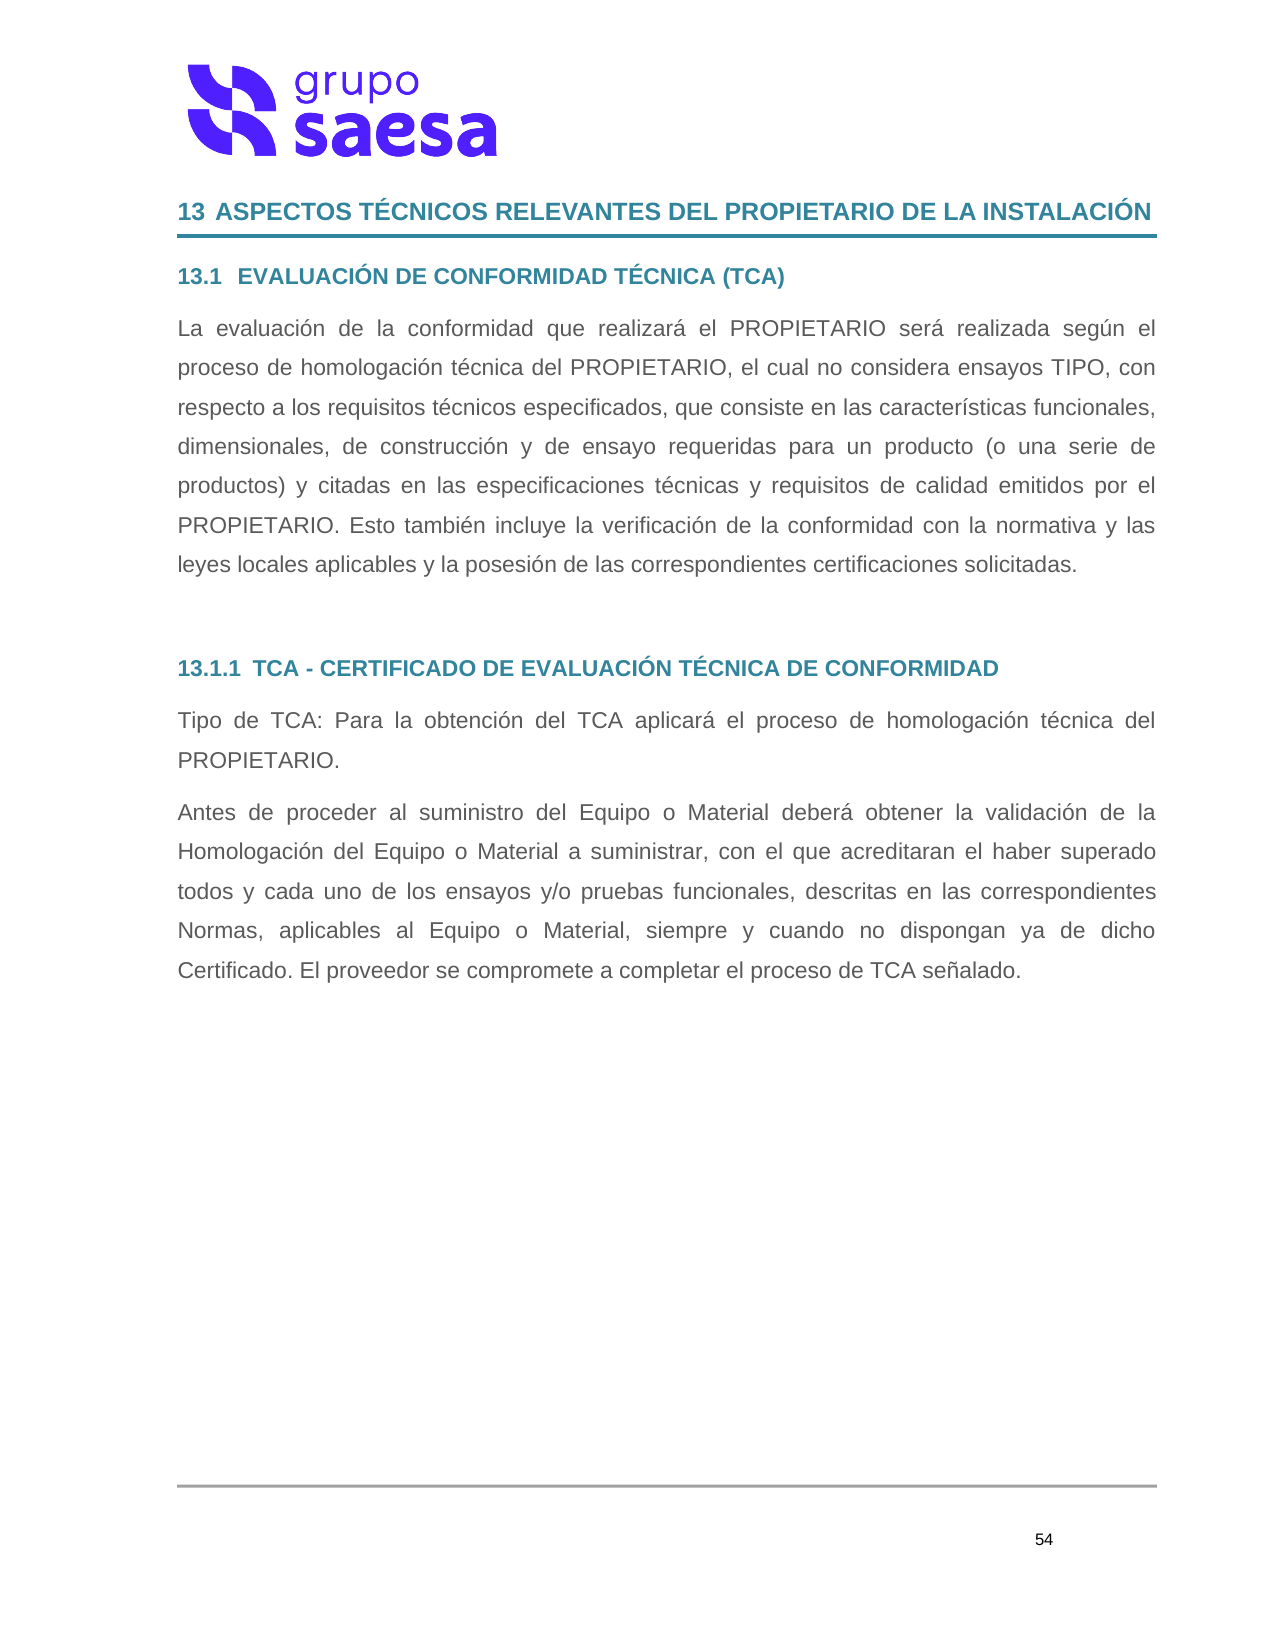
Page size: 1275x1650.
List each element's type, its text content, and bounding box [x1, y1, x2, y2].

subtitle EVALUACIÓN DE CONFORMIDAD TÉCNICA (TCA) [177, 263, 1157, 289]
text Antes de proceder al suministro del Equipo o Material deberá obtener la validación de la Homologación del Equipo o Material a suministrar, con el que acreditaran el haber superado todos y cada uno de los ensayos y/o pruebas funcionales, descritas en las correspondientes Normas, aplicables al Equipo o Material, siempre y cuando no dispongan ya de dicho Certificado. El proveedor se compromete a completar el proceso de TCA señalado. [177, 799, 1157, 983]
text La evaluación de la conformidad que realizará el PROPIETARIO será realizada según el proceso de homologación técnica del PROPIETARIO, el cual no considera ensayos TIPO, con respecto a los requisitos técnicos especificados, que consiste en las características funcionales, dimensionales, de construcción y de ensayo requeridas para un producto (o una serie de productos) y citadas en las especificaciones técnicas y requisitos de calidad emitidos por el PROPIETARIO. Esto también incluye la verificación de la conformidad con la normativa y las leyes locales aplicables y la posesión de las correspondientes certificaciones solicitadas. [177, 314, 1157, 578]
subtitle TCA - CERTIFICADO DE EVALUACIÓN TÉCNICA DE CONFORMIDAD [177, 655, 1157, 682]
text Tipo de TCA: Para la obtención del TCA aplicará el proceso de homologación técnica del PROPIETARIO. [177, 707, 1157, 773]
picture [177, 56, 506, 160]
subtitle ASPECTOS TÉCNICOS RELEVANTES DEL PROPIETARIO DE LA INSTALACIÓN [177, 197, 1157, 234]
